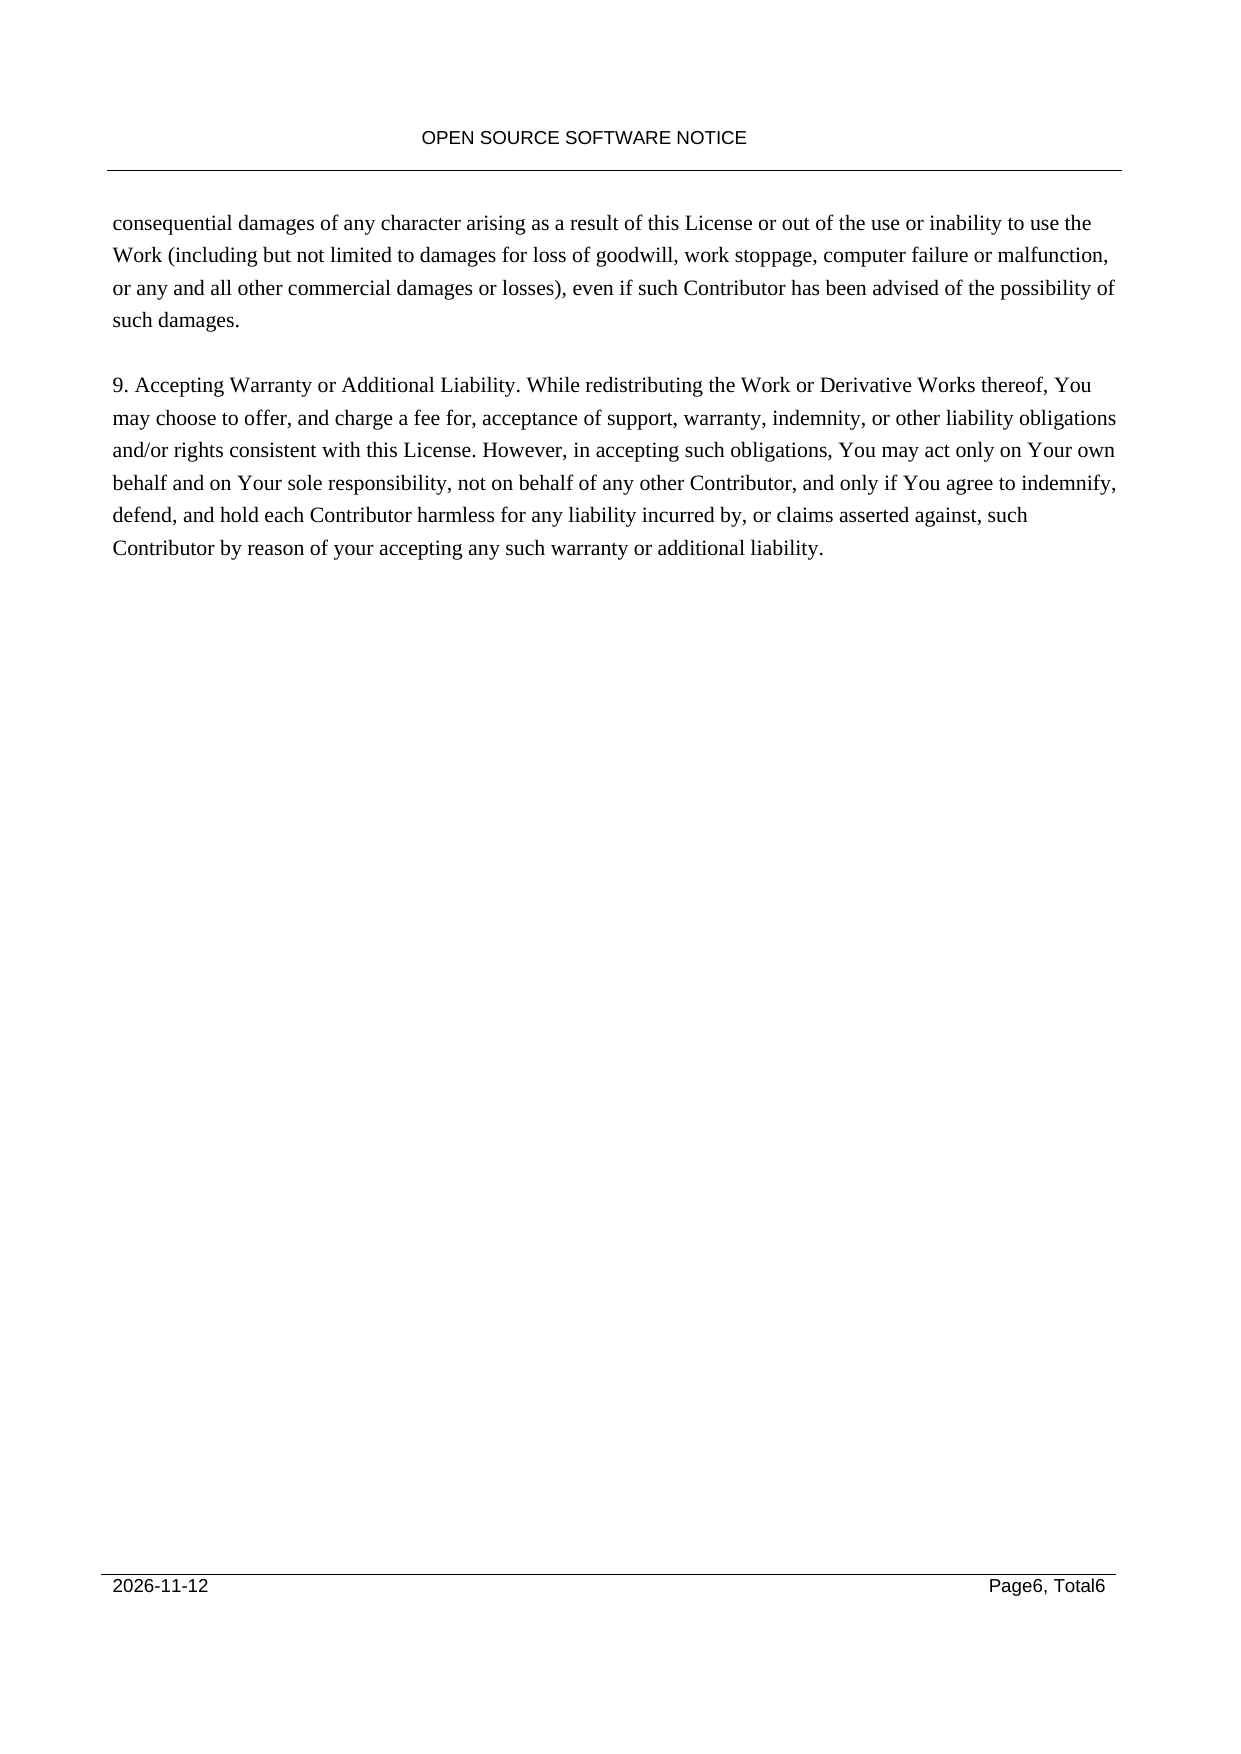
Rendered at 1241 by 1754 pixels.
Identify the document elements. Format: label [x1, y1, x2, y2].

text [112, 206, 1128, 596]
